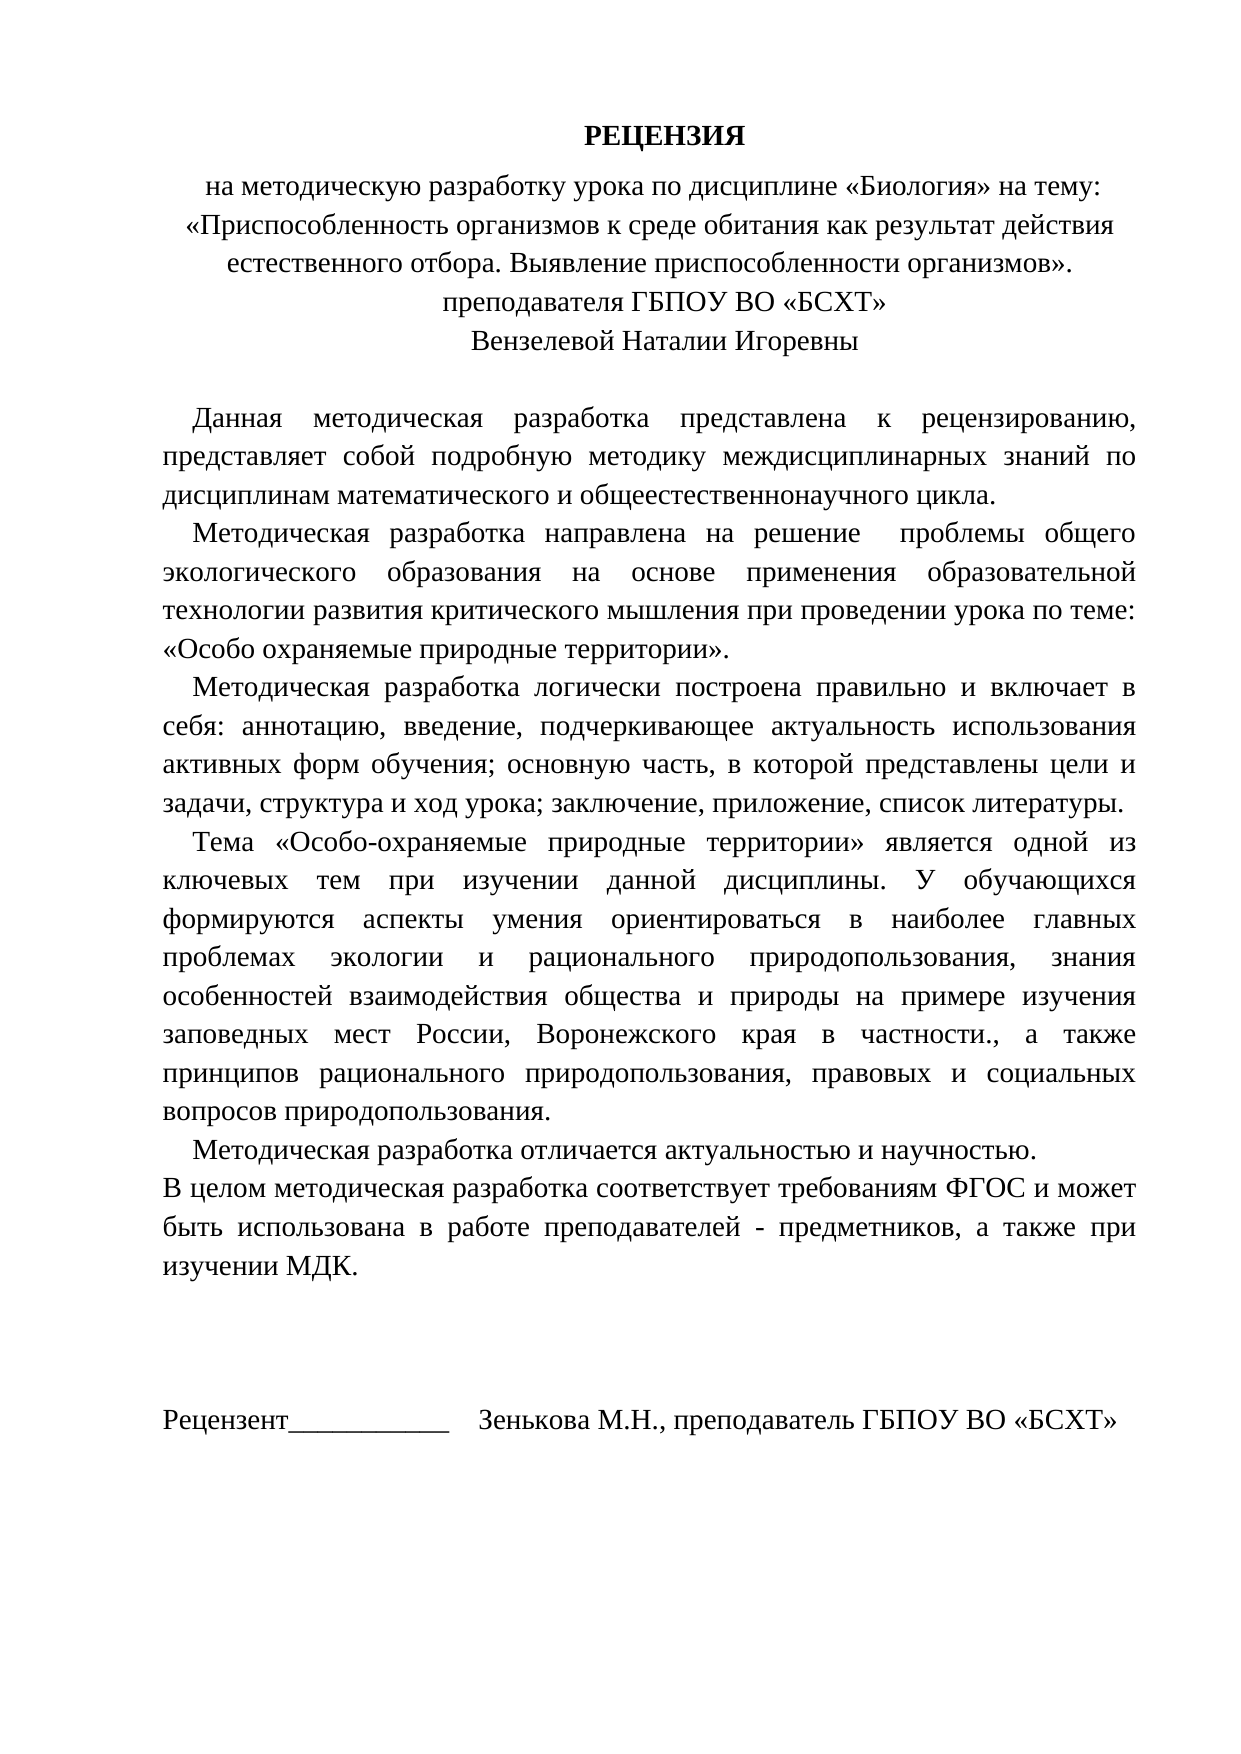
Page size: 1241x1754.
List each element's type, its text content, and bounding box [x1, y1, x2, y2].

text преподавателя ГБПОУ ВО «БСХТ» [162, 284, 1137, 318]
text РЕЦЕНЗИЯ [162, 118, 1137, 152]
text Методическая разработка логически построена правильно и включает в себя: аннотацию, введение, подчеркивающее актуальность использования активных форм обучения; основную часть, в которой представлены цели и задачи, структура и ход урока; заключение, приложение, список литературы. [162, 669, 1137, 819]
text Тема «Особо-охраняемые природные территории» является одной из ключевых тем при изучении данной дисциплины. У обучающихся формируются аспекты умения ориентироваться в наиболее главных проблемах экологии и рационального природопользования, знания особенностей взаимодействия общества и природы на примере изучения заповедных мест России, Воронежского края в частности., а также принципов рационального природопользования, правовых и социальных вопросов природопользования. [162, 824, 1137, 1127]
text на методическую разработку урока по дисциплине «Биология» на тему: «Приспособленность организмов к среде обитания как результат действия естественного отбора. Выявление приспособленности организмов». [162, 168, 1137, 279]
text Рецензент___________ Зенькова М.Н., преподаватель ГБПОУ ВО «БСХТ» [162, 1402, 1137, 1435]
text Методическая разработка отличается актуальностью и научностью. [162, 1132, 1137, 1166]
text В целом методическая разработка соответствует требованиям ФГОС и может быть использована в работе преподавателей - предметников, а также при изучении МДК. [162, 1171, 1137, 1281]
text Вензелевой Наталии Игоревны [162, 323, 1137, 356]
text Методическая разработка направлена на решение проблемы общего экологического образования на основе применения образовательной технологии развития критического мышления при проведении урока по теме: «Особо охраняемые природные территории». [162, 515, 1137, 664]
text Данная методическая разработка представлена к рецензированию, представляет собой подробную методику междисциплинарных знаний по дисциплинам математического и общеестественнонаучного цикла. [162, 400, 1137, 510]
